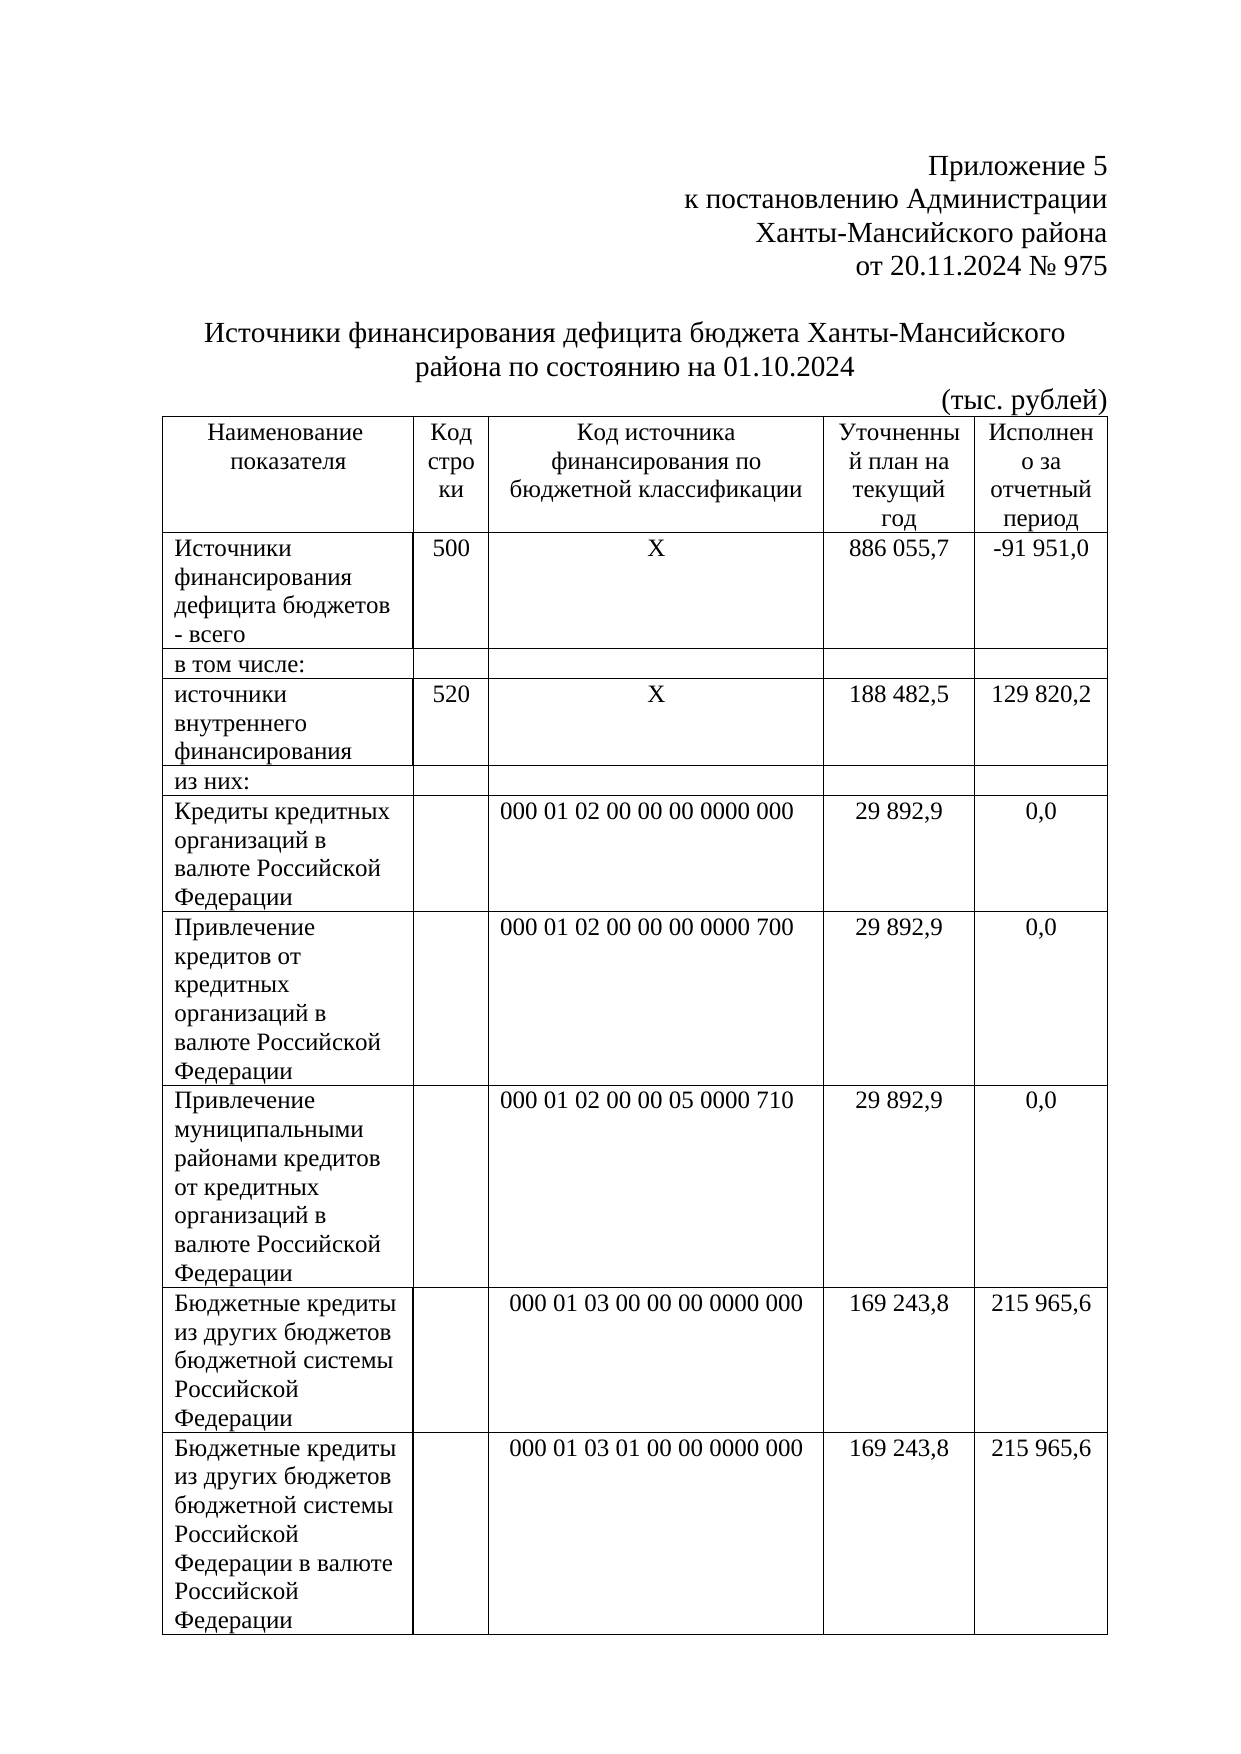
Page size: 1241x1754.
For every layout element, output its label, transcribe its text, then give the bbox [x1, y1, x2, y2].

table_cell 886 055,7 [824, 533, 974, 648]
text (тыс. рублей) [162, 382, 1107, 416]
table_cell 000 01 02 00 00 00 0000 700 [489, 912, 823, 1084]
table_cell 000 01 03 00 00 00 0000 000 [489, 1288, 823, 1432]
table_cell 29 892,9 [824, 1086, 974, 1287]
table_cell 000 01 02 00 00 00 0000 000 [489, 796, 823, 911]
table_cell Бюджетные кредиты из других бюджетов бюджетной системы Российской Федерации [163, 1288, 412, 1432]
table_cell в том числе: [163, 649, 413, 678]
table_cell 0,0 [975, 912, 1107, 1084]
text Ханты-Мансийского района [162, 215, 1107, 248]
text от 20.11.2024 № 975 [162, 248, 1107, 282]
table_cell [414, 766, 488, 795]
table_cell Привлечение кредитов от кредитных организаций в валюте Российской Федерации [163, 912, 413, 1084]
table_cell 000 01 03 01 00 00 0000 000 [489, 1433, 823, 1634]
text Приложение 5 [162, 148, 1107, 181]
table_cell Привлечение муниципальными районами кредитов от кредитных организаций в валюте Российской Федерации [163, 1086, 413, 1287]
table_cell [824, 766, 974, 795]
table_cell 169 243,8 [824, 1288, 974, 1432]
table_cell X [489, 533, 823, 648]
table_cell [414, 912, 488, 1084]
table_cell [824, 649, 974, 678]
table_cell 29 892,9 [824, 912, 974, 1084]
table_cell [489, 649, 823, 678]
table_cell [414, 1433, 488, 1634]
text Источники финансирования дефицита бюджета Ханты-Мансийского района по состоянию на 01.10.2024 [162, 315, 1107, 382]
table_cell из них: [163, 766, 413, 795]
table_cell [414, 649, 488, 678]
table_header Уточненный план на текущий год [824, 417, 974, 532]
table_cell 000 01 02 00 00 05 0000 710 [489, 1086, 823, 1287]
table_cell 188 482,5 [824, 679, 974, 765]
table_header Код источника финансирования по бюджетной классификации [489, 417, 823, 532]
table_cell 169 243,8 [824, 1433, 974, 1634]
table_header Код строки [414, 417, 488, 532]
table_cell [414, 796, 488, 911]
table_cell [975, 766, 1107, 795]
text к постановлению Администрации [162, 181, 1107, 215]
table_cell [414, 1288, 488, 1432]
table_cell -91 951,0 [975, 533, 1107, 648]
table_cell 215 965,6 [975, 1288, 1107, 1432]
table_cell Источники финансирования дефицита бюджетов - всего [163, 533, 412, 648]
table_cell 520 [414, 679, 488, 765]
table_cell 29 892,9 [824, 796, 974, 911]
table_cell 0,0 [975, 796, 1107, 911]
table_cell [489, 766, 823, 795]
table_cell Бюджетные кредиты из других бюджетов бюджетной системы Российской Федерации в валюте Российской Федерации [163, 1433, 412, 1634]
table_cell источники внутреннего финансирования [163, 679, 412, 765]
table_header Наименование показателя [163, 417, 413, 532]
table_cell 215 965,6 [975, 1433, 1107, 1634]
table_cell [414, 1086, 488, 1287]
table_cell [975, 649, 1107, 678]
table_cell 500 [414, 533, 488, 648]
table_header Исполнено за отчетный период [975, 417, 1107, 532]
table_cell X [489, 679, 823, 765]
table_cell Кредиты кредитных организаций в валюте Российской Федерации [163, 796, 413, 911]
table_cell 0,0 [975, 1086, 1107, 1287]
table_cell 129 820,2 [975, 679, 1107, 765]
